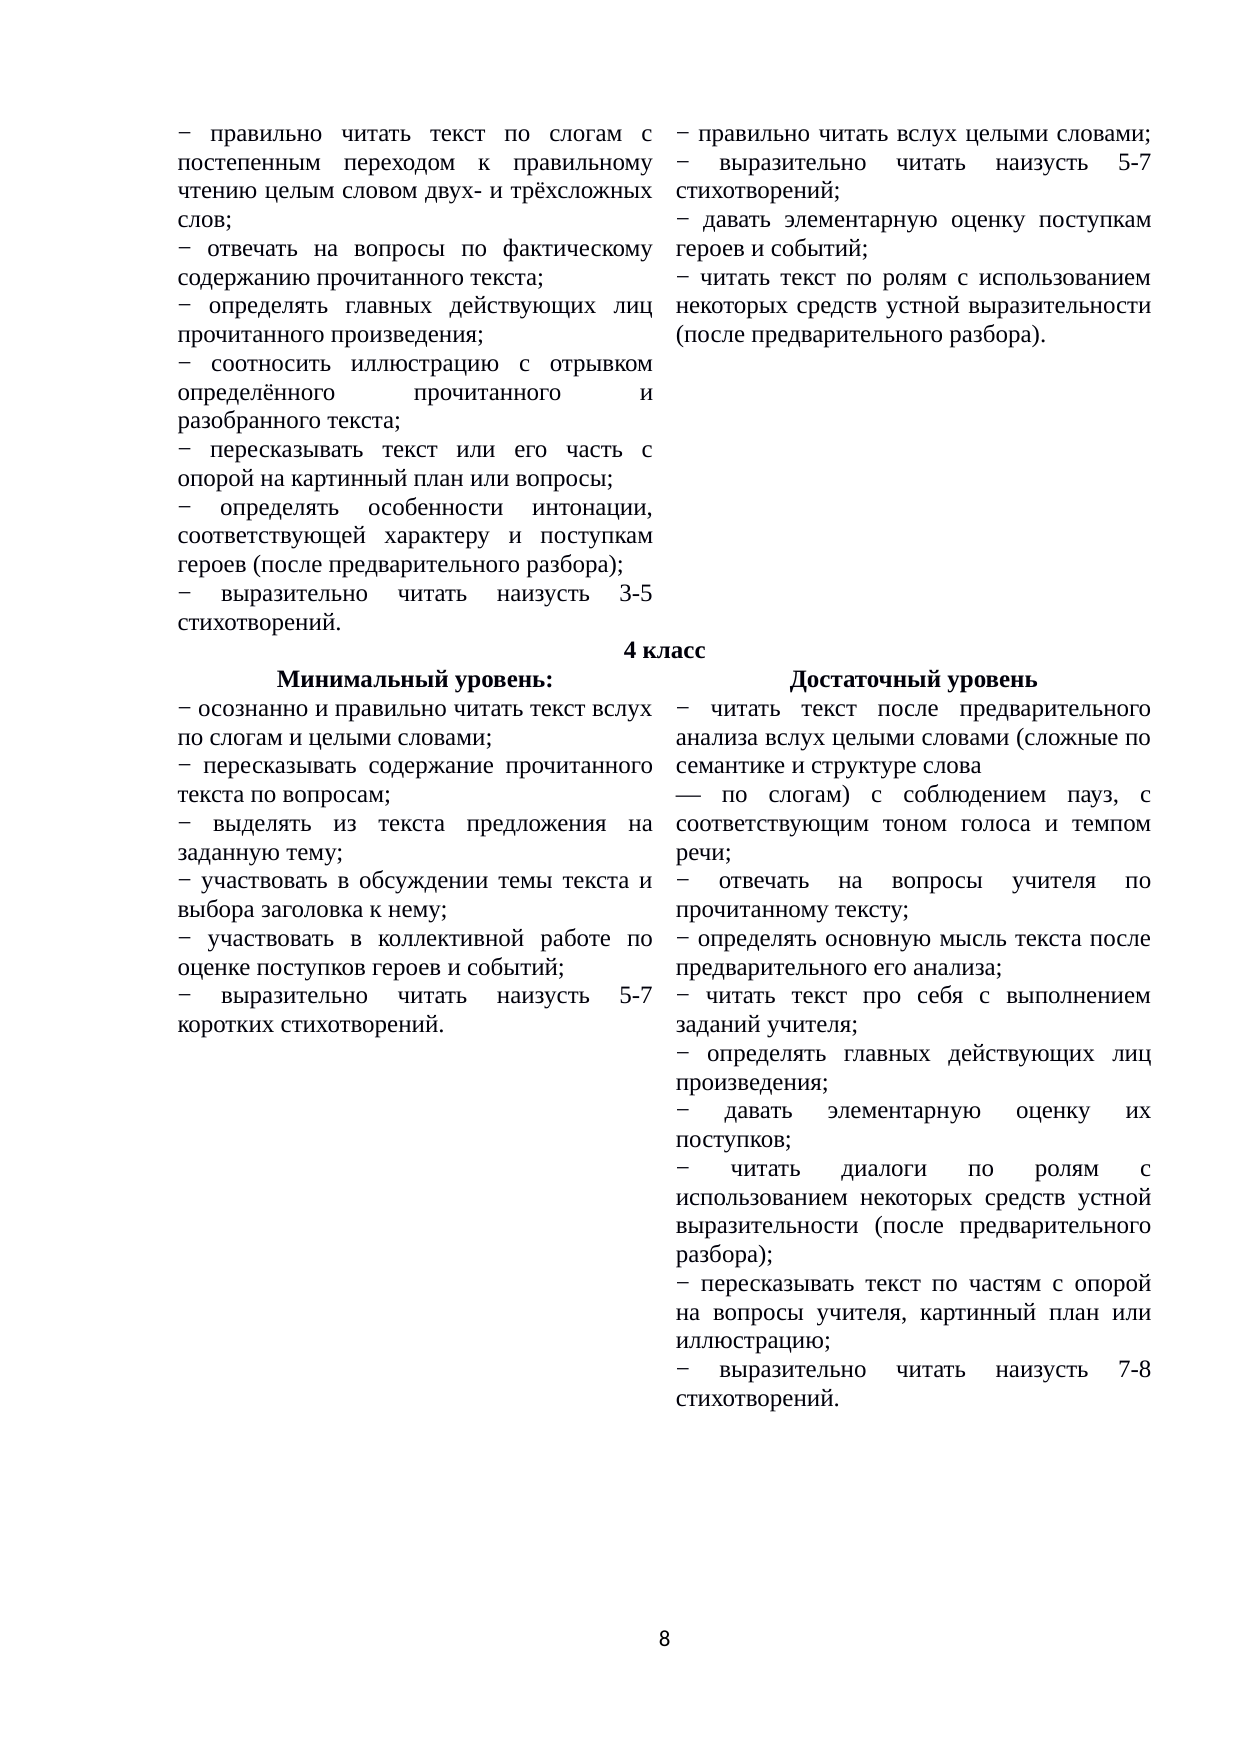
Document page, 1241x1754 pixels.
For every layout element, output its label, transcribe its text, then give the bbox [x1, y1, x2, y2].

table_cell Достаточный уровень [664, 664, 1163, 693]
table_cell Минимальный уровень: [166, 664, 664, 693]
table_cell 4 класс [166, 636, 1163, 664]
table_cell − правильно читать вслух целыми словами; − выразительно читать наизусть 5-7 стихотворений; − давать элементарную оценку поступкам героев и событий; − читать текст по ролям с использованием некоторых средств устной выразительности (после предварительного разбора). [664, 118, 1163, 636]
table_cell − читать текст после предварительного анализа вслух целыми словами (сложные по семантике и структуре слова ― по слогам) с соблюдением пауз, с соответствующим тоном голоса и темпом речи; − отвечать на вопросы учителя по прочитанному тексту; − определять основную мысль текста после предварительного его анализа; − читать текст про себя с выполнением заданий учителя; − определять главных действующих лиц произведения; − давать элементарную оценку их поступков; − читать диалоги по ролям с использованием некоторых средств устной выразительности (после предварительного разбора); − пересказывать текст по частям с опорой на вопросы учителя, картинный план или иллюстрацию; − выразительно читать наизусть 7-8 стихотворений. [664, 693, 1163, 1412]
table_cell − правильно читать текст по слогам с постепенным переходом к правильному чтению целым словом двух- и трёхсложных слов; − отвечать на вопросы по фактическому содержанию прочитанного текста; − определять главных действующих лиц прочитанного произведения; − соотносить иллюстрацию с отрывком определённого прочитанного и разобранного текста; − пересказывать текст или его часть с опорой на картинный план или вопросы; − определять особенности интонации, соответствующей характеру и поступкам героев (после предварительного разбора); − выразительно читать наизусть 3-5 стихотворений. [166, 118, 664, 636]
table_cell − осознанно и правильно читать текст вслух по слогам и целыми словами; − пересказывать содержание прочитанного текста по вопросам; − выделять из текста предложения на заданную тему; − участвовать в обсуждении темы текста и выбора заголовка к нему; − участвовать в коллективной работе по оценке поступков героев и событий; − выразительно читать наизусть 5-7 коротких стихотворений. [166, 693, 664, 1412]
